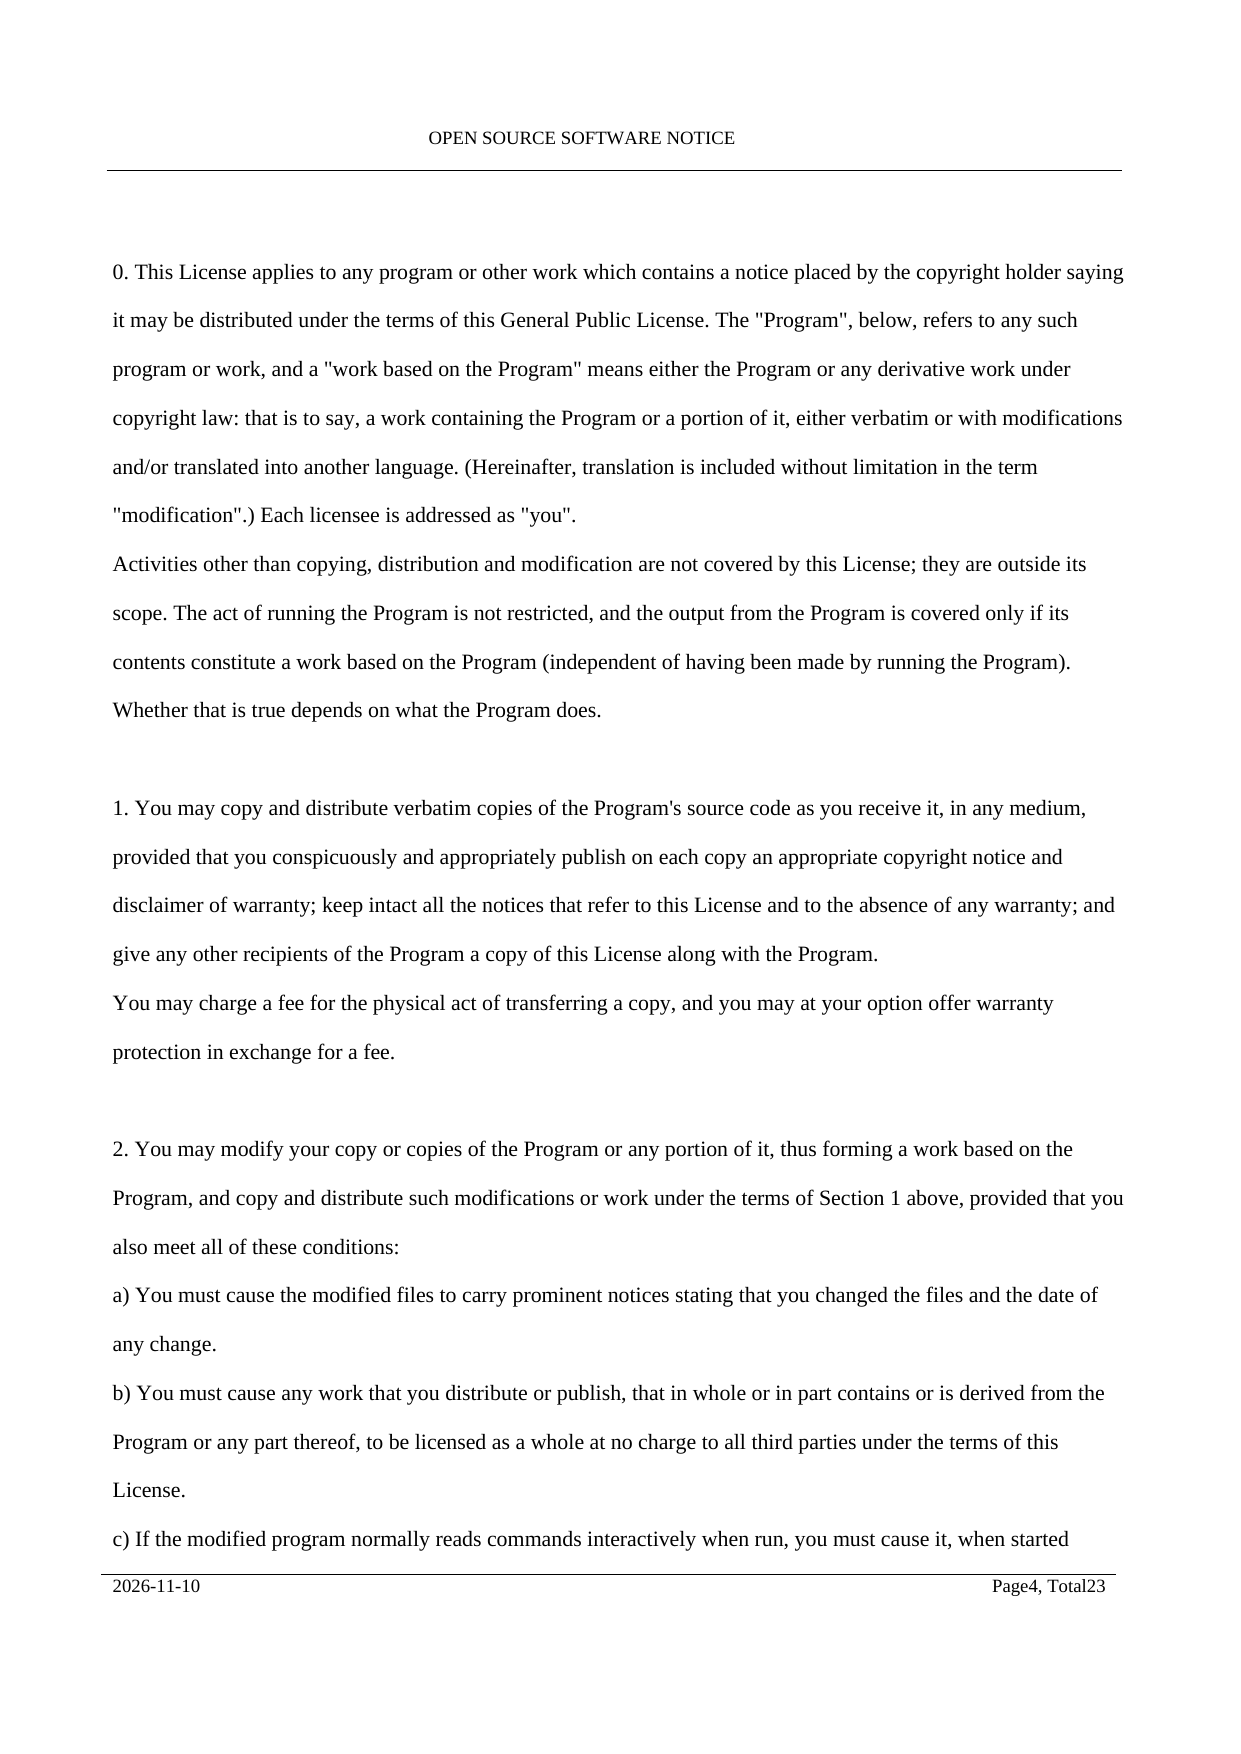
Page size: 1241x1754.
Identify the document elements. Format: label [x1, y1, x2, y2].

text [112, 206, 1128, 1555]
